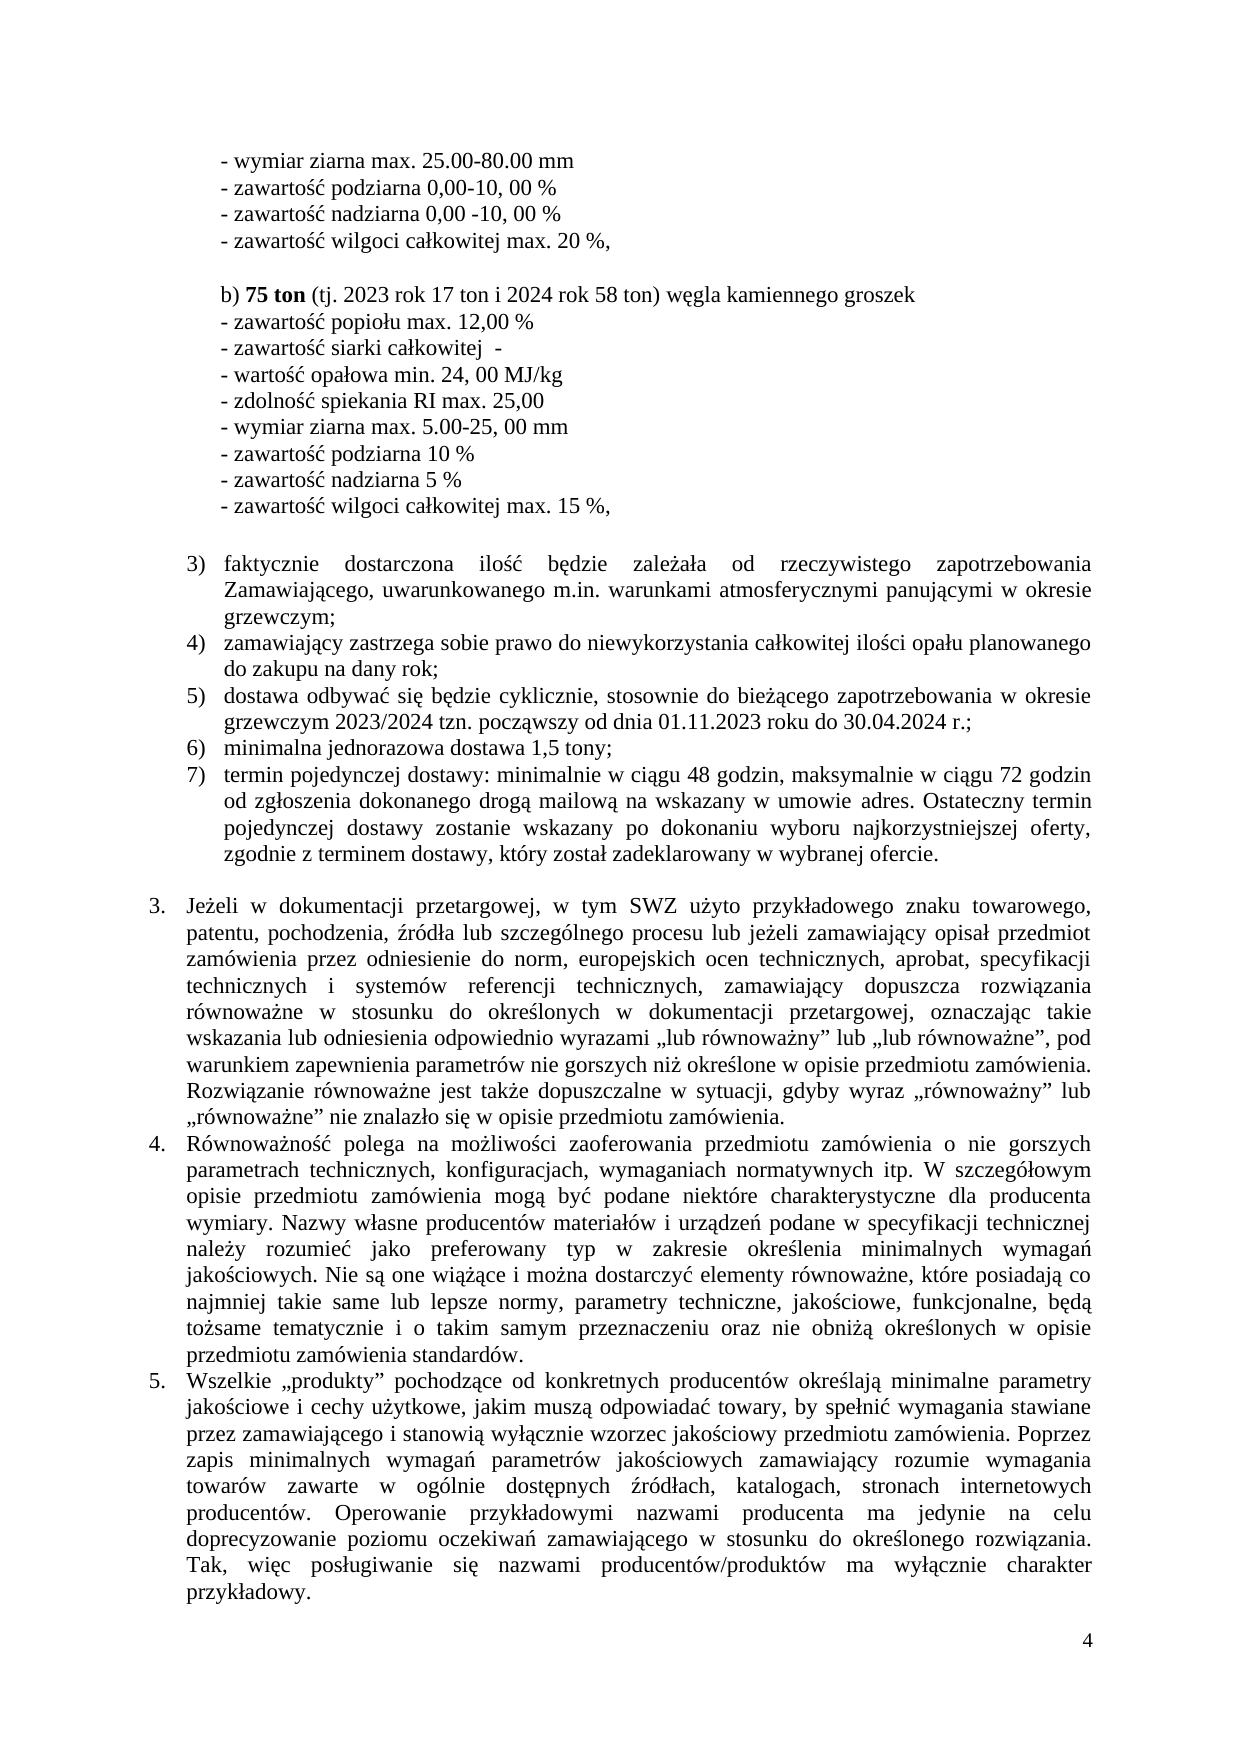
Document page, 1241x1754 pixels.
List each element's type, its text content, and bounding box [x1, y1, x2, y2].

list Wszelkie „produkty” pochodzące od konkretnych producentów określają minimalne parametry jakościowe i cechy użytkowe, jakim muszą odpowiadać towary, by spełnić wymagania stawiane przez zamawiającego i stanowią wyłącznie wzorzec jakościowy przedmiotu zamówienia. Poprzez zapis minimalnych wymagań parametrów jakościowych zamawiający rozumie wymagania towarów zawarte w ogólnie dostępnych źródłach, katalogach, stronach internetowych producentów. Operowanie przykładowymi nazwami producenta ma jedynie na celu doprecyzowanie poziomu oczekiwań zamawiającego w stosunku do określonego rozwiązania. Tak, więc posługiwanie się nazwami producentów/produktów ma wyłącznie charakter przykładowy. [149, 1367, 1093, 1604]
text - zawartość podziarna 10 % [220, 440, 1063, 466]
list Równoważność polega na możliwości zaoferowania przedmiotu zamówienia o nie gorszych parametrach technicznych, konfiguracjach, wymaganiach normatywnych itp. W szczegółowym opisie przedmiotu zamówienia mogą być podane niektóre charakterystyczne dla producenta wymiary. Nazwy własne producentów materiałów i urządzeń podane w specyfikacji technicznej należy rozumieć jako preferowany typ w zakresie określenia minimalnych wymagań jakościowych. Nie są one wiążące i można dostarczyć elementy równoważne, które posiadają co najmniej takie same lub lepsze normy, parametry techniczne, jakościowe, funkcjonalne, będą tożsame tematycznie i o takim samym przeznaczeniu oraz nie obniżą określonych w opisie przedmiotu zamówienia standardów. [149, 1130, 1093, 1367]
text - wartość opałowa min. 24, 00 MJ/kg [220, 361, 1063, 387]
text - zawartość podziarna 0,00-10, 00 % [220, 174, 1063, 200]
list Jeżeli w dokumentacji przetargowej, w tym SWZ użyto przykładowego znaku towarowego, patentu, pochodzenia, źródła lub szczególnego procesu lub jeżeli zamawiający opisał przedmiot zamówienia przez odniesienie do norm, europejskich ocen technicznych, aprobat, specyfikacji technicznych i systemów referencji technicznych, zamawiający dopuszcza rozwiązania równoważne w stosunku do określonych w dokumentacji przetargowej, oznaczając takie wskazania lub odniesienia odpowiednio wyrazami „lub równoważny” lub „lub równoważne”, pod warunkiem zapewnienia parametrów nie gorszych niż określone w opisie przedmiotu zamówienia. Rozwiązanie równoważne jest także dopuszczalne w sytuacji, gdyby wyraz „równoważny” lub „równoważne” nie znalazło się w opisie przedmiotu zamówienia. [149, 893, 1093, 1130]
list minimalna jednorazowa dostawa 1,5 tony; [186, 734, 1092, 761]
text - zawartość popiołu max. 12,00 % [220, 308, 1063, 334]
text - zawartość wilgoci całkowitej max. 20 %, [220, 227, 1063, 253]
list zamawiający zastrzega sobie prawo do niewykorzystania całkowitej ilości opału planowanego do zakupu na dany rok; [186, 629, 1093, 682]
text b) 75 ton (tj. 2023 rok 17 ton i 2024 rok 58 ton) węgla kamiennego groszek [220, 281, 1063, 307]
list termin pojedynczej dostawy: minimalnie w ciągu 48 godzin, maksymalnie w ciągu 72 godzin od zgłoszenia dokonanego drogą mailową na wskazany w umowie adres. Ostateczny termin pojedynczej dostawy zostanie wskazany po dokonaniu wyboru najkorzystniejszej oferty, zgodnie z terminem dostawy, który został zadeklarowany w wybranej ofercie. [186, 761, 1092, 866]
text - zawartość nadziarna 5 % [220, 466, 1063, 492]
text - zawartość siarki całkowitej - [220, 334, 1063, 361]
list faktycznie dostarczona ilość będzie zależała od rzeczywistego zapotrzebowania Zamawiającego, uwarunkowanego m.in. warunkami atmosferycznymi panującymi w okresie grzewczym; [186, 550, 1093, 629]
text - wymiar ziarna max. 5.00-25, 00 mm [220, 413, 1063, 440]
text - zawartość wilgoci całkowitej max. 15 %, [220, 492, 1063, 519]
text - wymiar ziarna max. 25.00-80.00 mm [220, 148, 1063, 174]
text - zdolność spiekania RI max. 25,00 [220, 387, 1063, 413]
list dostawa odbywać się będzie cyklicznie, stosownie do bieżącego zapotrzebowania w okresie grzewczym 2023/2024 tzn. począwszy od dnia 01.11.2023 roku do 30.04.2024 r.; [186, 682, 1092, 734]
text - zawartość nadziarna 0,00 -10, 00 % [220, 200, 1063, 227]
